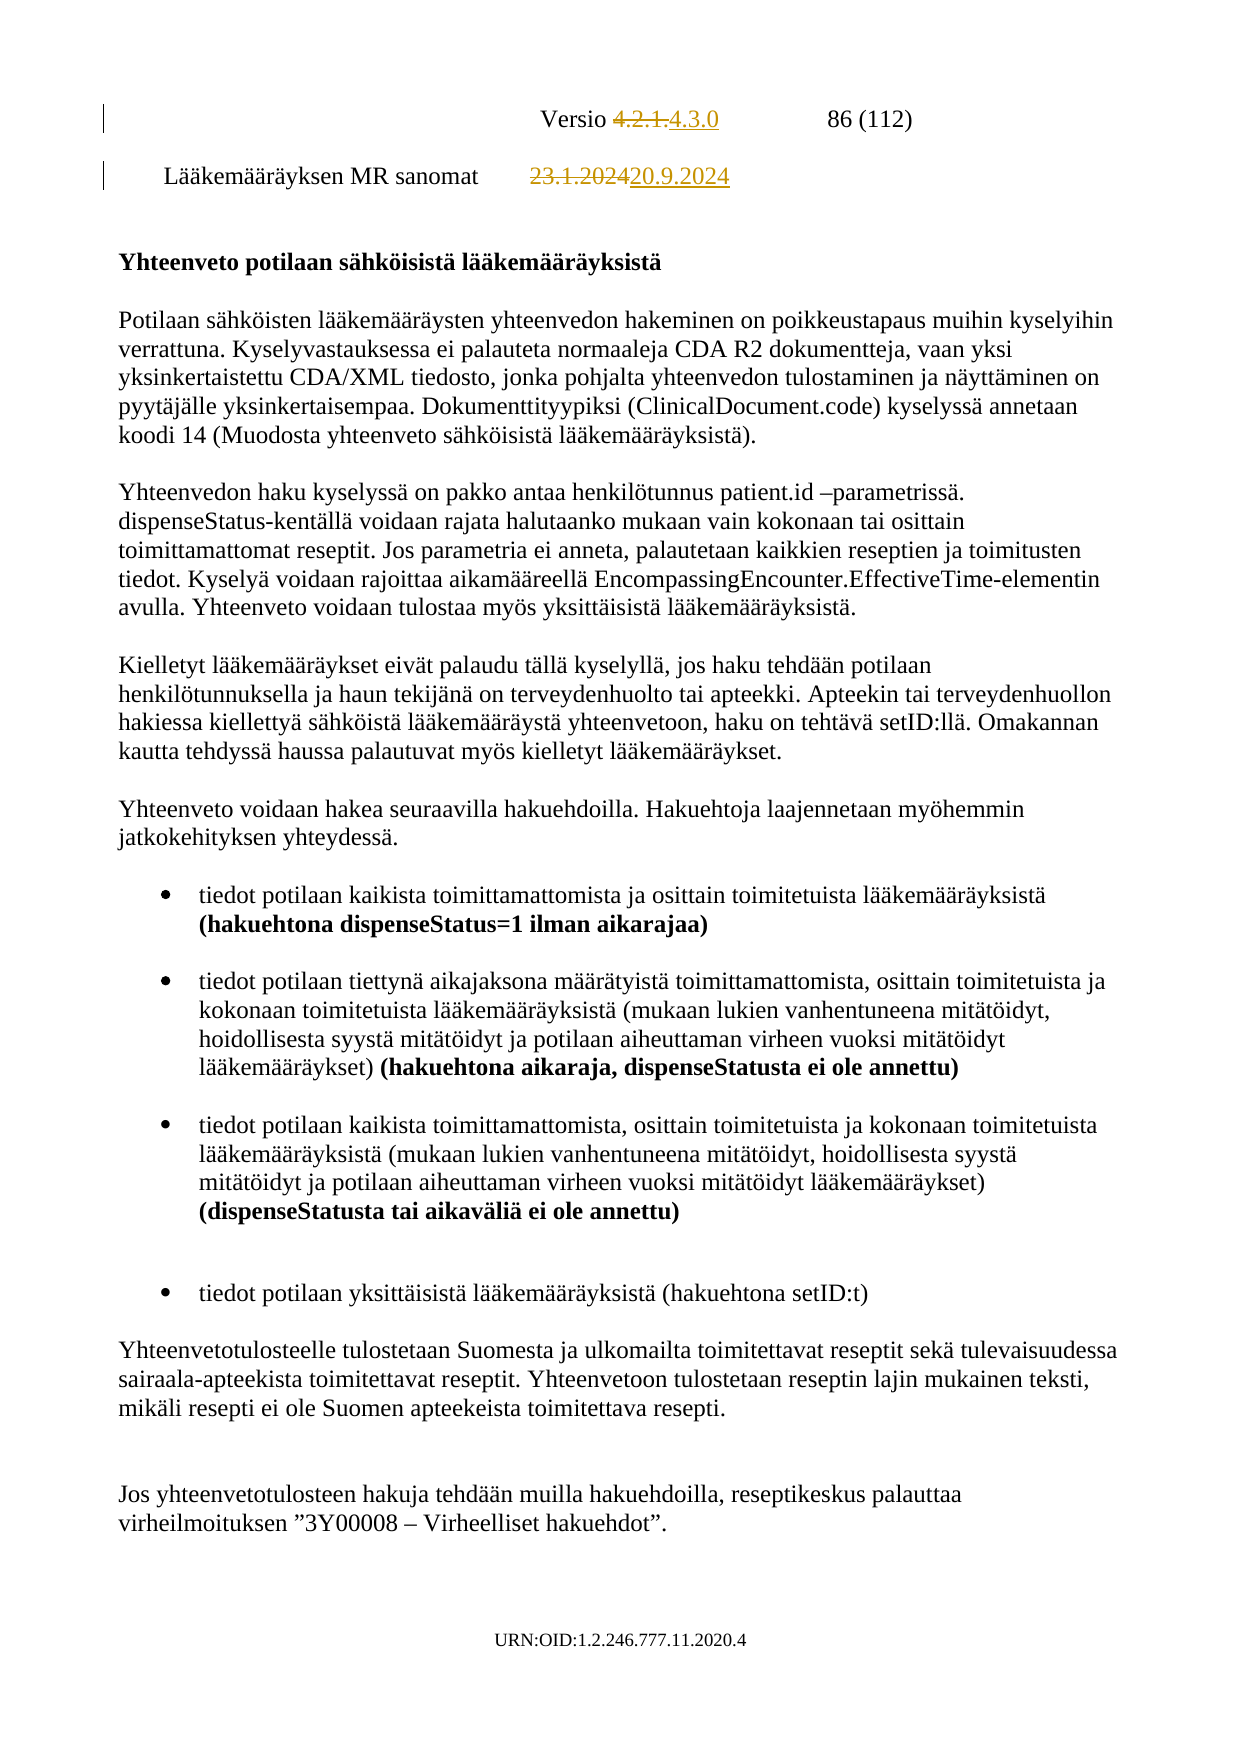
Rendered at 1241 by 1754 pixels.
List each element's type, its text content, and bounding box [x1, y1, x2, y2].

text Yhteenvedon haku kyselyssä on pakko antaa henkilötunnus patient.id –parametrissä. dispenseStatus-kentällä voidaan rajata halutaanko mukaan vain kokonaan tai osittain toimittamattomat reseptit. Jos parametria ei anneta, palautetaan kaikkien reseptien ja toimitusten tiedot. Kyselyä voidaan rajoittaa aikamääreellä EncompassingEncounter.EffectiveTime-elementin avulla. Yhteenveto voidaan tulostaa myös yksittäisistä lääkemääräyksistä. [118, 477, 1122, 621]
list tiedot potilaan kaikista toimittamattomista ja osittain toimitetuista lääkemääräyksistä (hakuehtona dispenseStatus=1 ilman aikarajaa) [161, 880, 1122, 937]
text Yhteenvetotulosteelle tulostetaan Suomesta ja ulkomailta toimitettavat reseptit sekä tulevaisuudessa sairaala-apteekista toimitettavat reseptit. Yhteenvetoon tulostetaan reseptin lajin mukainen teksti, mikäli resepti ei ole Suomen apteekeista toimitettava resepti. [118, 1336, 1122, 1422]
list tiedot potilaan tiettynä aikajaksona määrätyistä toimittamattomista, osittain toimitetuista ja kokonaan toimitetuista lääkemääräyksistä (mukaan lukien vanhentuneena mitätöidyt, hoidollisesta syystä mitätöidyt ja potilaan aiheuttaman virheen vuoksi mitätöidyt lääkemääräykset) (hakuehtona aikaraja, dispenseStatusta ei ole annettu) [161, 966, 1122, 1081]
list tiedot potilaan kaikista toimittamattomista, osittain toimitetuista ja kokonaan toimitetuista lääkemääräyksistä (mukaan lukien vanhentuneena mitätöidyt, hoidollisesta syystä mitätöidyt ja potilaan aiheuttaman virheen vuoksi mitätöidyt lääkemääräykset) (dispenseStatusta tai aikaväliä ei ole annettu) [161, 1110, 1122, 1225]
text Jos yhteenvetotulosteen hakuja tehdään muilla hakuehdoilla, reseptikeskus palauttaa virheilmoituksen ”3Y00008 – Virheelliset hakuehdot”. [118, 1479, 1122, 1537]
text Yhteenveto voidaan hakea seuraavilla hakuehdoilla. Hakuehtoja laajennetaan myöhemmin jatkokehityksen yhteydessä. [118, 794, 1122, 851]
text Kielletyt lääkemääräykset eivät palaudu tällä kyselyllä, jos haku tehdään potilaan henkilötunnuksella ja haun tekijänä on terveydenhuolto tai apteekki. Apteekin tai terveydenhuollon hakiessa kiellettyä sähköistä lääkemääräystä yhteenvetoon, haku on tehtävä setID:llä. Omakannan kautta tehdyssä haussa palautuvat myös kielletyt lääkemääräykset. [118, 650, 1122, 765]
list tiedot potilaan yksittäisistä lääkemääräyksistä (hakuehtona setID:t) [161, 1278, 1122, 1307]
text Yhteenveto potilaan sähköisistä lääkemääräyksistä [118, 247, 1122, 276]
text Potilaan sähköisten lääkemääräysten yhteenvedon hakeminen on poikkeustapaus muihin kyselyihin verrattuna. Kyselyvastauksessa ei palauteta normaaleja CDA R2 dokumentteja, vaan yksi yksinkertaistettu CDA/XML tiedosto, jonka pohjalta yhteenvedon tulostaminen ja näyttäminen on pyytäjälle yksinkertaisempaa. Dokumenttityypiksi (ClinicalDocument.code) kyselyssä annetaan koodi 14 (Muodosta yhteenveto sähköisistä lääkemääräyksistä). [118, 305, 1122, 449]
